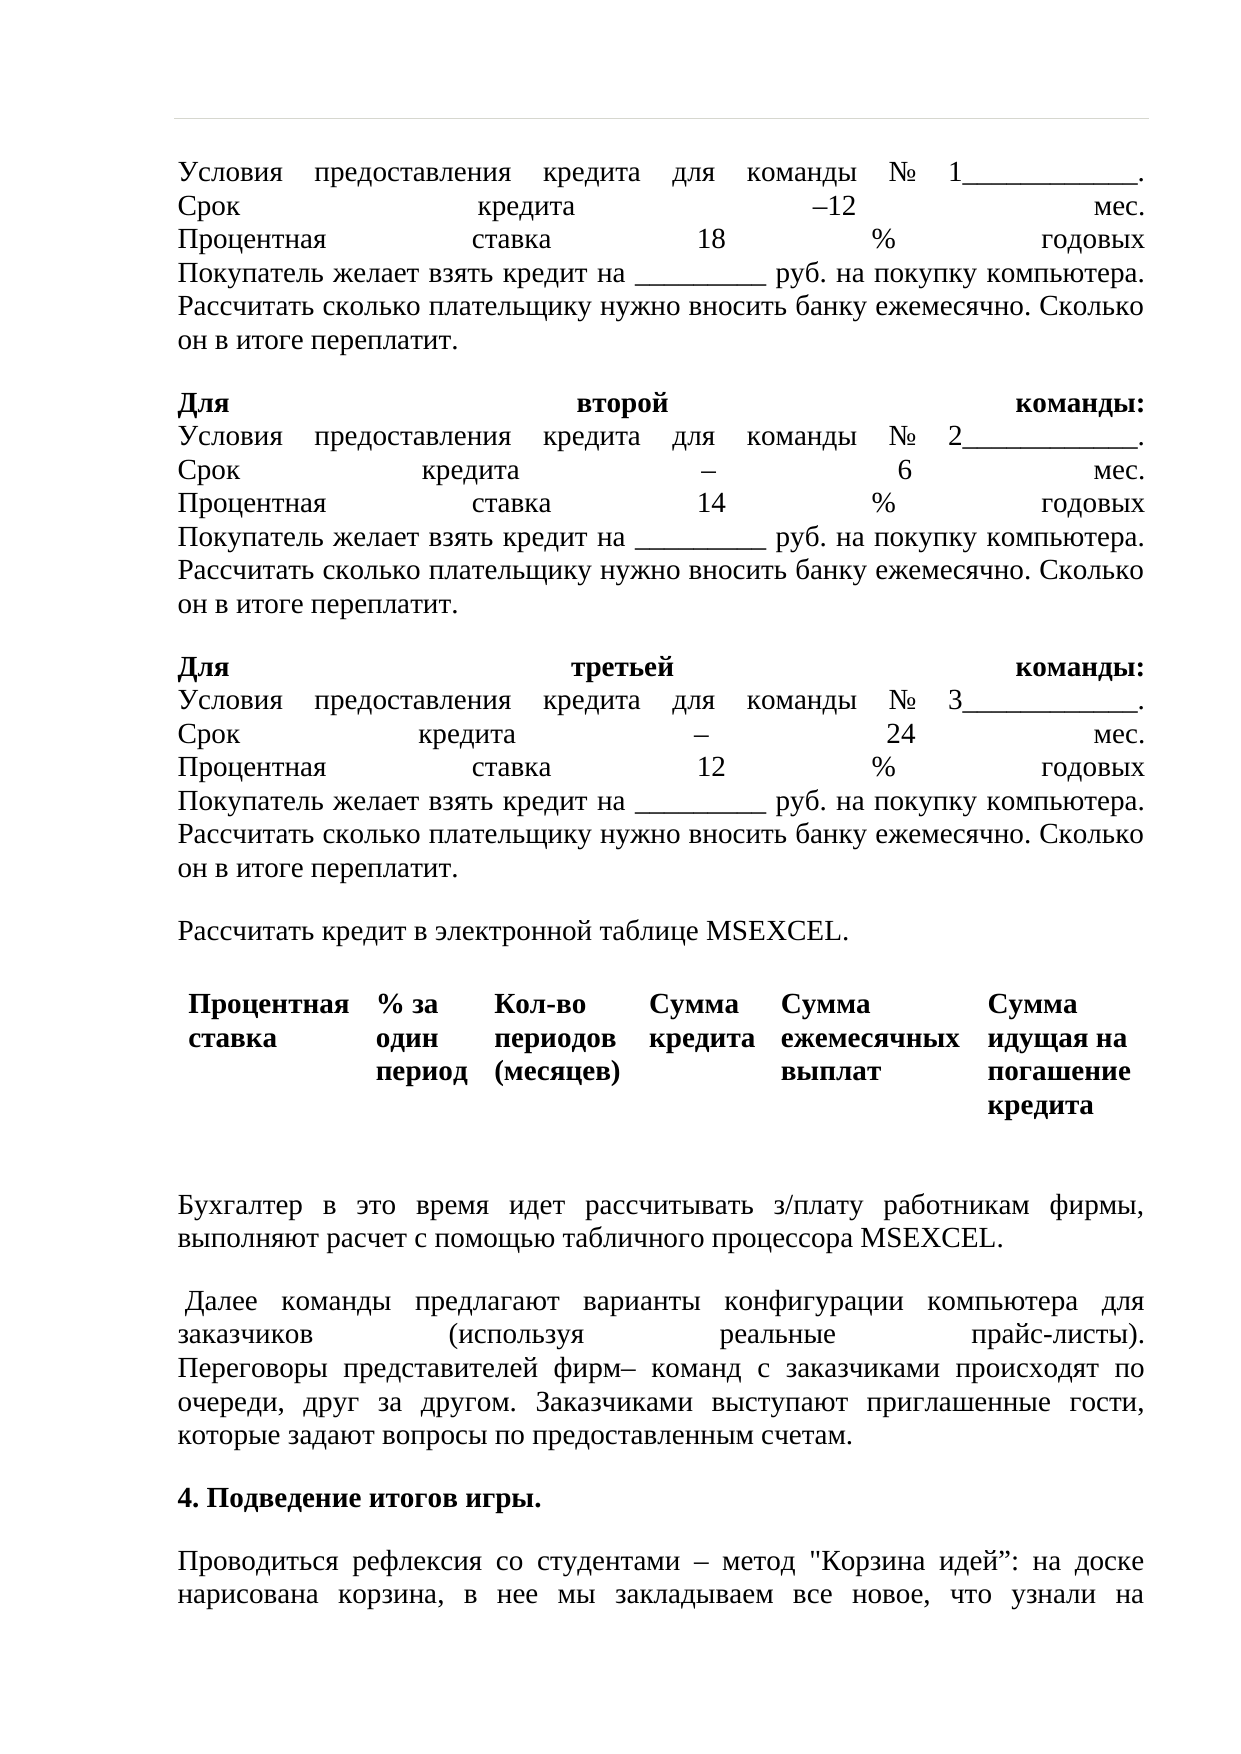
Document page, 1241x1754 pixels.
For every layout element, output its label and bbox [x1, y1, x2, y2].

table_cell [174, 119, 1148, 1616]
